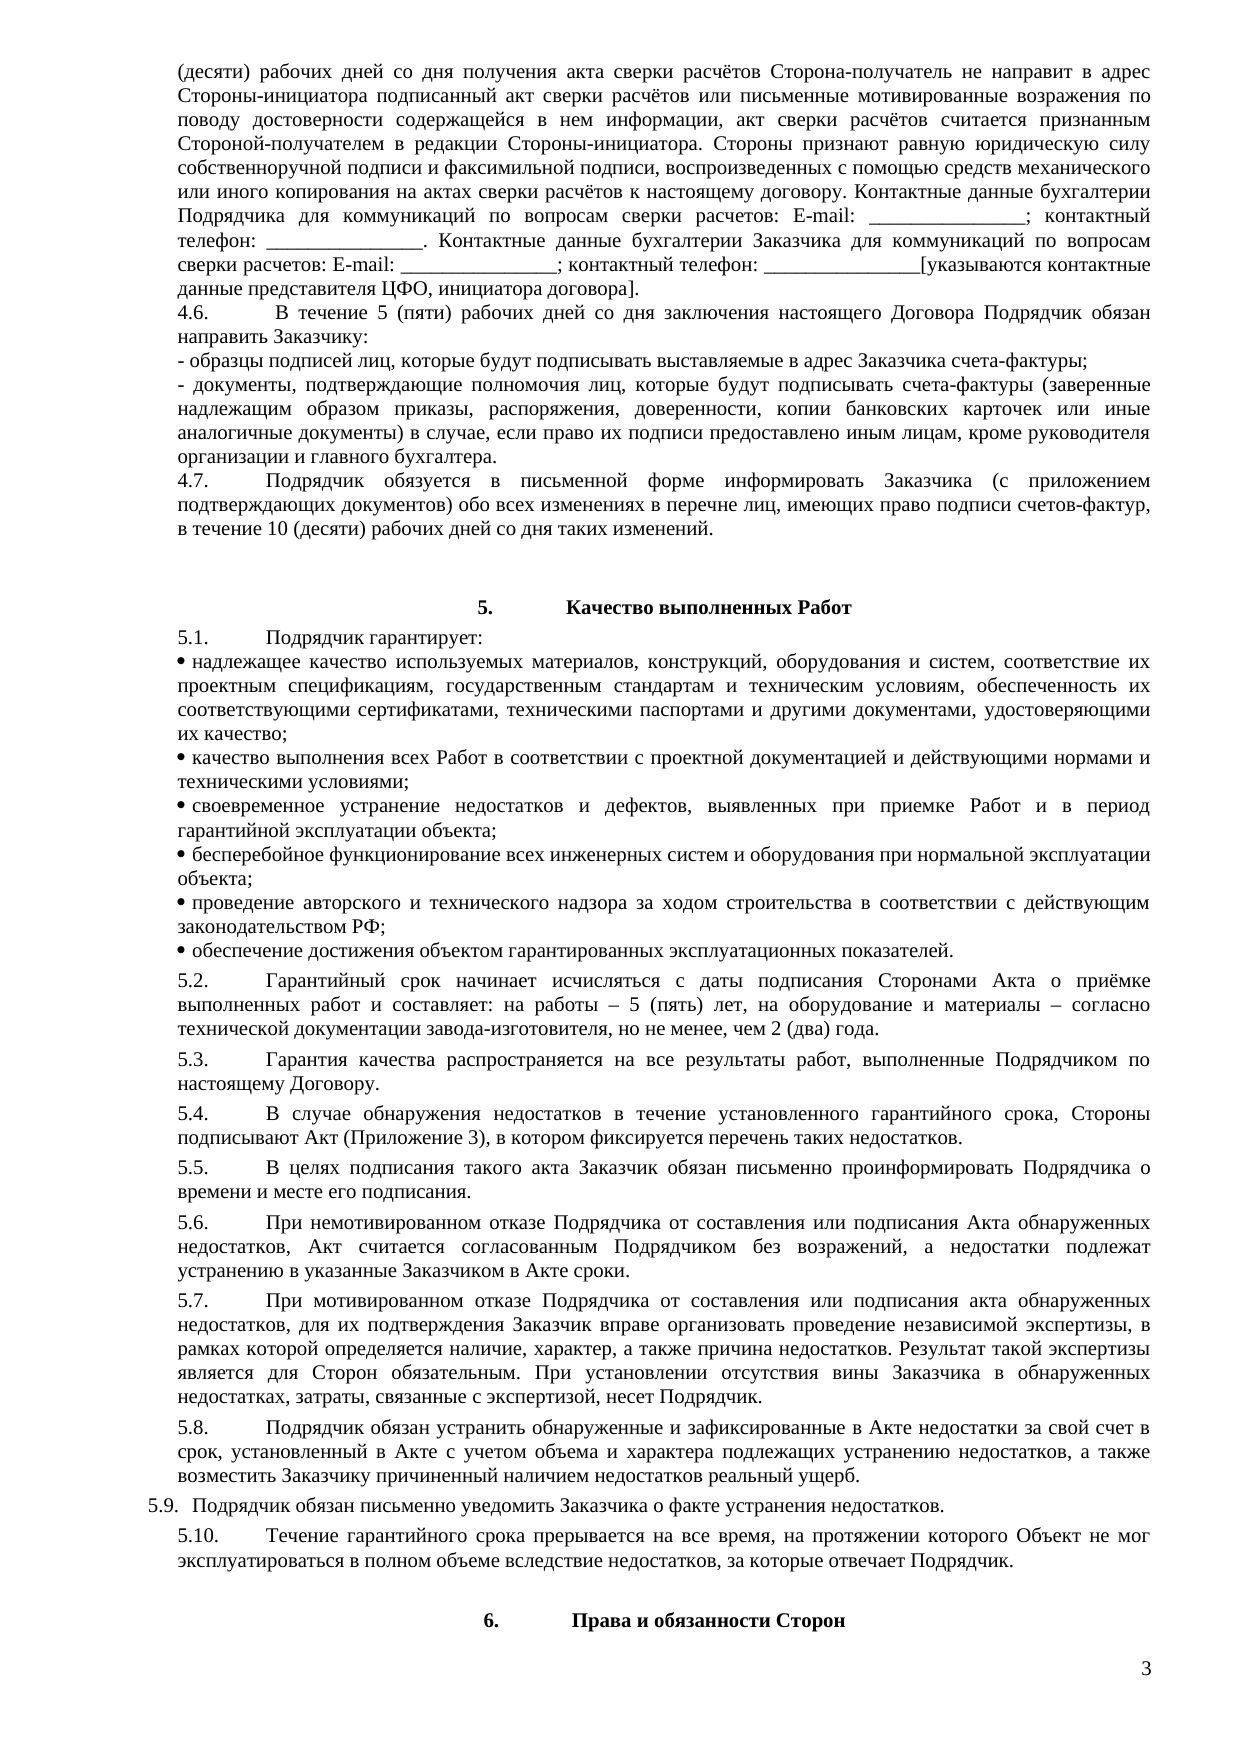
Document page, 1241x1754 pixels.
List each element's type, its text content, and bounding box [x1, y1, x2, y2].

list Гарантийный срок начинает исчисляться с даты подписания Сторонами Акта о приёмке выполненных работ и составляет: на работы – 5 (пять) лет, на оборудование и материалы – согласно технической документации завода-изготовителя, но не менее, чем 2 (два) года. [177, 968, 1152, 1040]
list В случае обнаружения недостатков в течение установленного гарантийного срока, Стороны подписывают Акт (Приложение 3), в котором фиксируется перечень таких недостатков. [177, 1101, 1152, 1149]
list бесперебойное функционирование всех инженерных систем и оборудования при нормальной эксплуатации объекта; [177, 842, 1152, 890]
list В течение 5 (пяти) рабочих дней со дня заключения настоящего Договора Подрядчик обязан направить Заказчику: [177, 300, 1152, 348]
list Качество выполненных Работ [177, 595, 1152, 619]
list Подрядчик обязан письменно уведомить Заказчика о факте устранения недостатков. [118, 1493, 1152, 1517]
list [177, 59, 1152, 300]
list Течение гарантийного срока прерывается на все время, на протяжении которого Объект не мог эксплуатироваться в полном объеме вследствие недостатков, за которые отвечает Подрядчик. [177, 1523, 1152, 1572]
text - образцы подписей лиц, которые будут подписывать выставляемые в адрес Заказчика счета-фактуры; [177, 348, 1152, 372]
list Гарантия качества распространяется на все результаты работ, выполненные Подрядчиком по настоящему Договору. [177, 1047, 1152, 1095]
list своевременное устранение недостатков и дефектов, выявленных при приемке Работ и в период гарантийной эксплуатации объекта; [177, 793, 1152, 842]
list обеспечение достижения объектом гарантированных эксплуатационных показателей. [177, 938, 1152, 962]
list Подрядчик обязуется в письменной форме информировать Заказчика (с приложением подтверждающих документов) обо всех изменениях в перечне лиц, имеющих право подписи счетов-фактур, в течение 10 (десяти) рабочих дней со дня таких изменений. [177, 468, 1152, 540]
list В целях подписания такого акта Заказчик обязан письменно проинформировать Подрядчика о времени и месте его подписания. [177, 1155, 1152, 1203]
list качество выполнения всех Работ в соответствии с проектной документацией и действующими нормами и техническими условиями; [177, 745, 1152, 793]
list проведение авторского и технического надзора за ходом строительства в соответствии с действующим законодательством РФ; [177, 890, 1152, 938]
list надлежащее качество используемых материалов, конструкций, оборудования и систем, соответствие их проектным спецификациям, государственным стандартам и техническим условиям, обеспеченность их соответствующими сертификатами, техническими паспортами и другими документами, удостоверяющими их качество; [177, 649, 1152, 745]
list При немотивированном отказе Подрядчика от составления или подписания Акта обнаруженных недостатков, Акт считается согласованным Подрядчиком без возражений, а недостатки подлежат устранению в указанные Заказчиком в Акте сроки. [177, 1210, 1152, 1282]
list Подрядчик гарантирует: [177, 625, 1152, 649]
list Права и обязанности Сторон [177, 1608, 1152, 1632]
list Подрядчик обязан устранить обнаруженные и зафиксированные в Акте недостатки за свой счет в срок, установленный в Акте с учетом объема и характера подлежащих устранению недостатков, а также возместить Заказчику причиненный наличием недостатков реальный ущерб. [177, 1415, 1152, 1487]
list При мотивированном отказе Подрядчика от составления или подписания акта обнаруженных недостатков, для их подтверждения Заказчик вправе организовать проведение независимой экспертизы, в рамках которой определяется наличие, характер, а также причина недостатков. Результат такой экспертизы является для Сторон обязательным. При установлении отсутствия вины Заказчика в обнаруженных недостатках, затраты, связанные с экспертизой, несет Подрядчик. [177, 1288, 1152, 1408]
text - документы, подтверждающие полномочия лиц, которые будут подписывать счета-фактуры (заверенные надлежащим образом приказы, распоряжения, доверенности, копии банковских карточек или иные аналогичные документы) в случае, если право их подписи предоставлено иным лицам, кроме руководителя организации и главного бухгалтера. [177, 372, 1152, 468]
